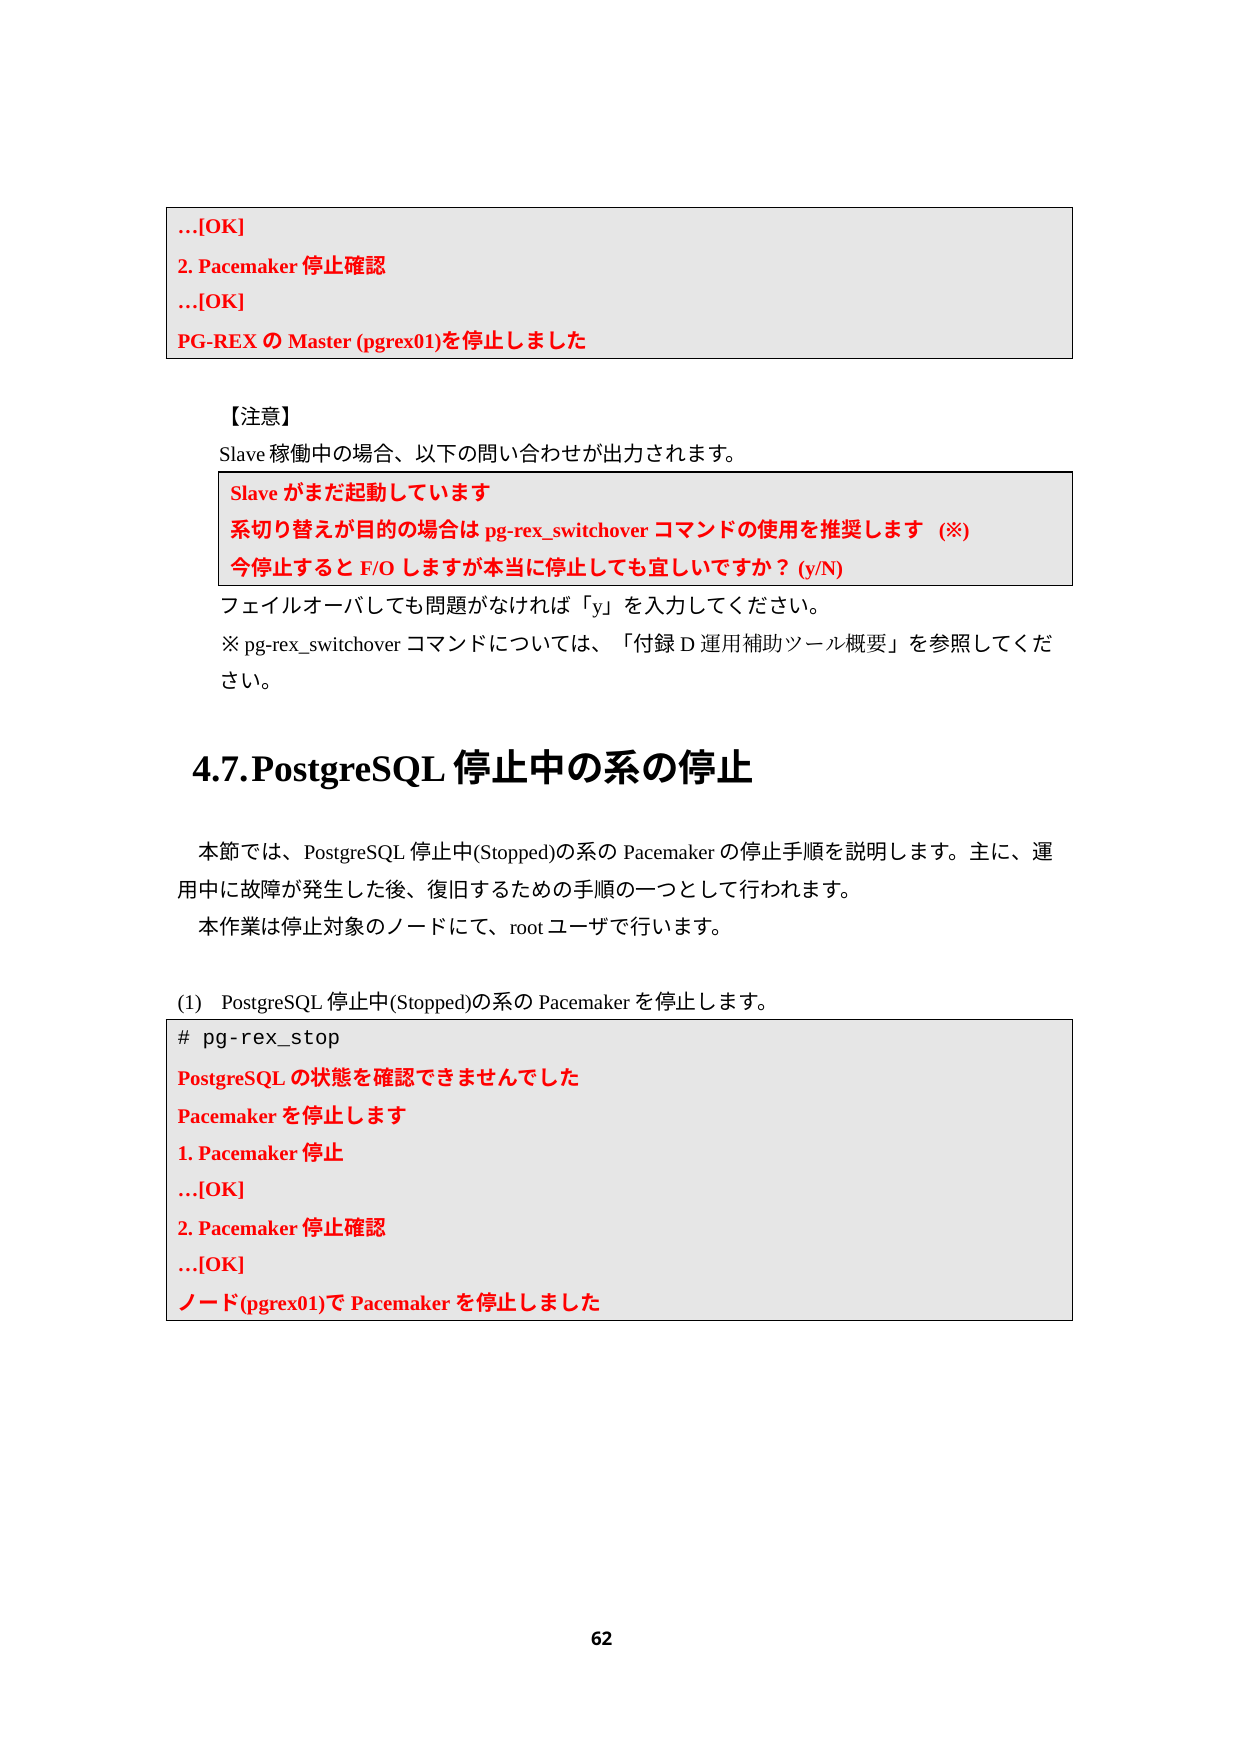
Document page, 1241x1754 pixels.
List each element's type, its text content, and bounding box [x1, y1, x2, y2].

subtitle PostgreSQL停止中の系の停止 [192, 728, 1063, 803]
table_header Slave がまだ起動しています 系切り替えが目的の場合は pg-rex_switchover コマンドの使用を推奨します (※) 今停止すると F/O しますが本当に停止しても宜しいですか？ (y/N) [219, 473, 1072, 585]
text 本節では、PostgreSQL停止中(Stopped)の系のPacemakerの停止手順を説明します。主に、運用中に故障が発生した後、復旧するための手順の一つとして行われます。 [177, 832, 1054, 907]
text 【注意】 [219, 396, 1054, 434]
table_header # pg-rex_stop PostgreSQL の状態を確認できませんでした Pacemaker を停止します 1. Pacemaker 停止 …[OK] 2. Pacemaker 停止確認 …[OK] ノード(pgrex01)で Pacemaker を停止しました [167, 1020, 1072, 1320]
text Slave稼働中の場合、以下の問い合わせが出力されます。 [219, 434, 1054, 471]
text 本作業は停止対象のノードにて、rootユーザで行います。 [177, 907, 1054, 944]
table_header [167, 208, 1072, 358]
text フェイルオーバしても問題がなければ「y」を入力してください。 [177, 586, 1054, 623]
list PostgreSQL停止中(Stopped)の系のPacemakerを停止します。 [177, 982, 1054, 1019]
list pg-rex_switchoverコマンドについては、「付録D 運用補助ツール概要」を参照してください。 [219, 623, 1054, 698]
